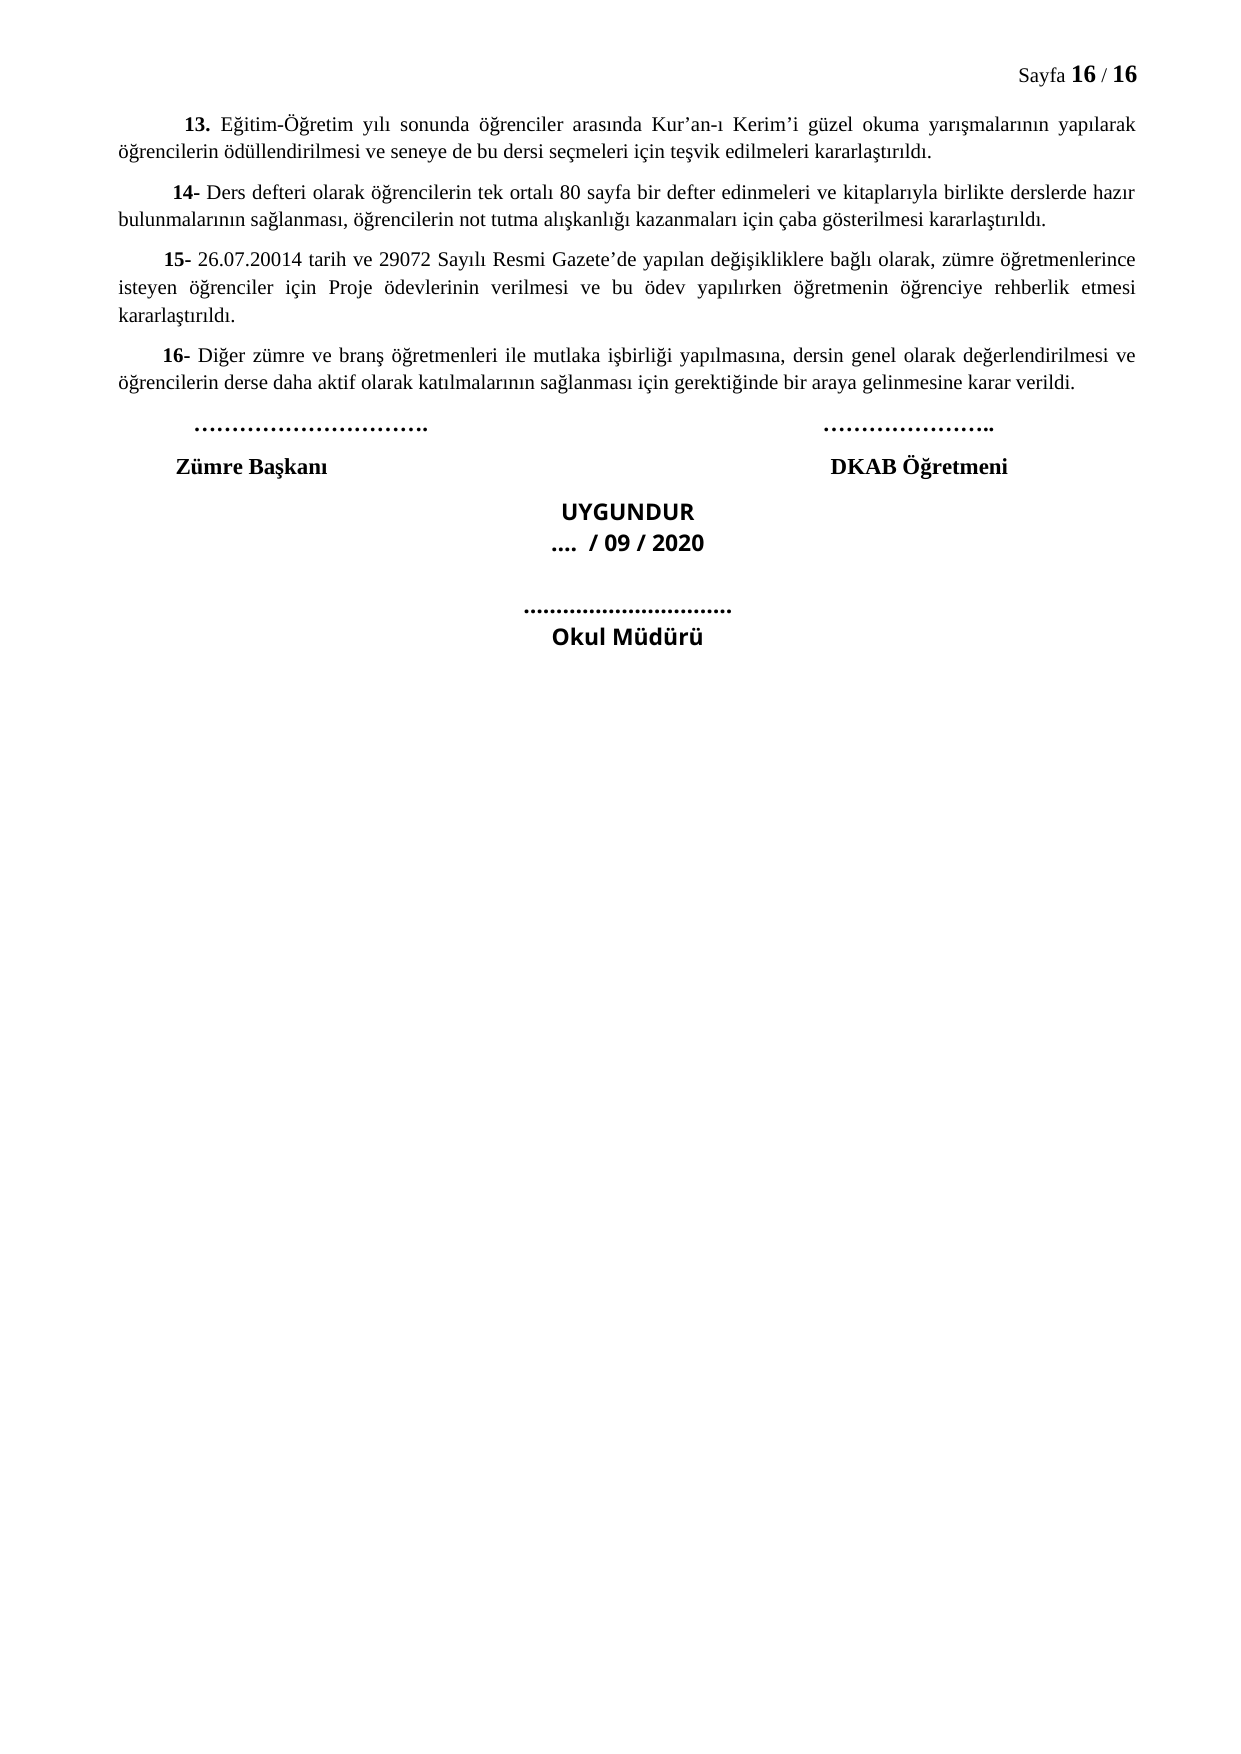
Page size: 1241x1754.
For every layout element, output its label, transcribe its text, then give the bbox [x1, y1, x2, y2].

text 14- Ders defteri olarak öğrencilerin tek ortalı 80 sayfa bir defter edinmeleri ve kitaplarıyla birlikte derslerde hazır bulunmalarının sağlanması, öğrencilerin not tutma alışkanlığı kazanmaları için çaba gösterilmesi kararlaştırıldı. [89, 179, 1137, 231]
text UYGUNDUR [118, 496, 1137, 527]
text …. / 09 / 2020 [118, 527, 1137, 558]
text 13. Eğitim-Öğretim yılı sonunda öğrenciler arasında Kur’an-ı Kerim’i güzel okuma yarışmalarının yapılarak öğrencilerin ödüllendirilmesi ve seneye de bu dersi seçmeleri için teşvik edilmeleri kararlaştırıldı. [89, 112, 1137, 163]
text ………………………….. Okul Müdürü [118, 589, 1137, 652]
text 15- 26.07.20014 tarih ve 29072 Sayılı Resmi Gazete’de yapılan değişikliklere bağlı olarak, zümre öğretmenlerince isteyen öğrenciler için Proje ödevlerinin verilmesi ve bu ödev yapılırken öğretmenin öğrenciye rehberlik etmesi kararlaştırıldı. [89, 247, 1137, 327]
text 16- Diğer zümre ve branş öğretmenleri ile mutlaka işbirliği yapılmasına, dersin genel olarak değerlendirilmesi ve öğrencilerin derse daha aktif olarak katılmalarının sağlanması için gerektiğinde bir araya gelinmesine karar verildi. [118, 343, 1137, 394]
text …………………………. ………………….. [118, 410, 1137, 437]
text Zümre Başkanı DKAB Öğretmeni [118, 453, 1137, 479]
